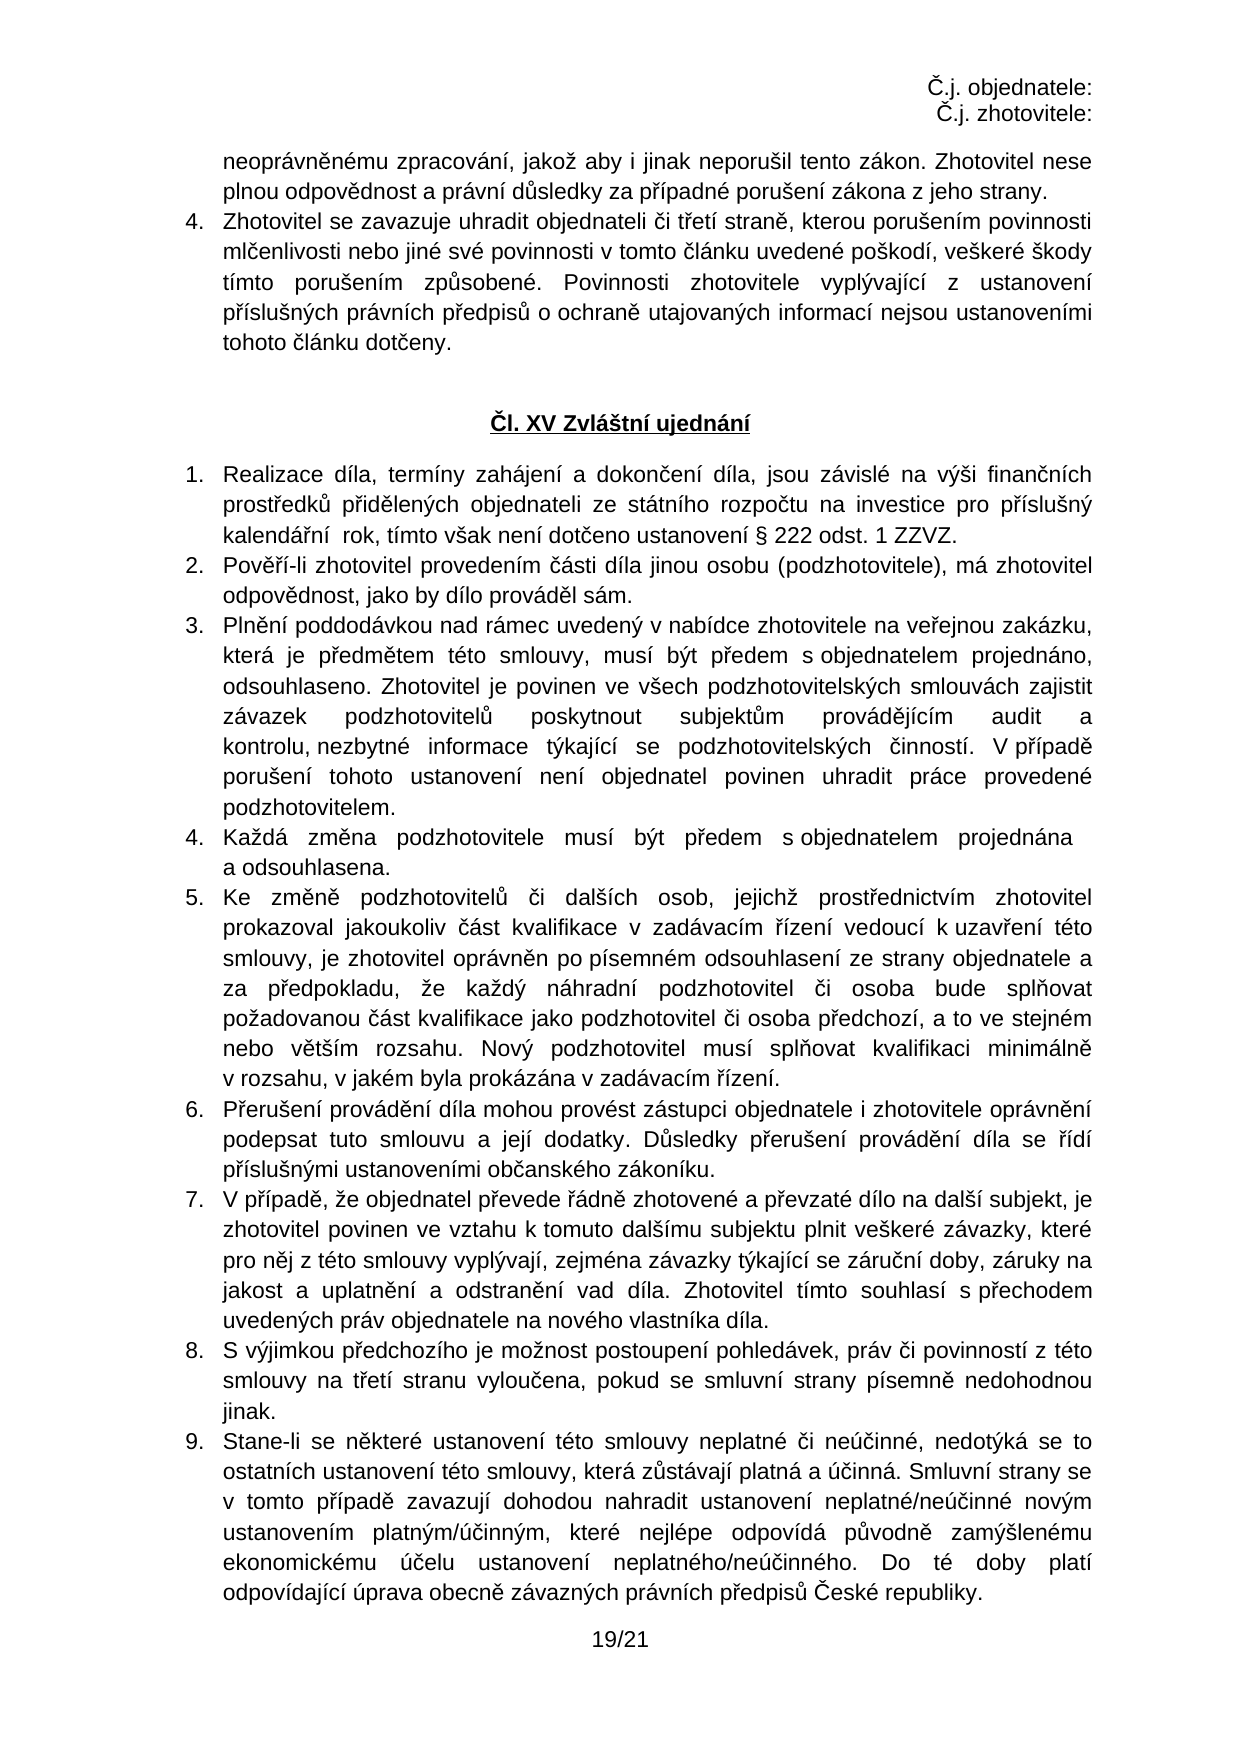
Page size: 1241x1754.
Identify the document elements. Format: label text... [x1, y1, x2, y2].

list Stane-li se některé ustanovení této smlouvy neplatné či neúčinné, nedotýká se to ostatních ustanovení této smlouvy, která zůstávají platná a účinná. Smluvní strany se v tomto případě zavazují dohodou nahradit ustanovení neplatné/neúčinné novým ustanovením platným/účinným, které nejlépe odpovídá původně zamýšlenému ekonomickému účelu ustanovení neplatného/neúčinného. Do té doby platí odpovídající úprava obecně závazných právních předpisů České republiky. [185, 1428, 1093, 1605]
list Přerušení provádění díla mohou provést zástupci objednatele i zhotovitele oprávnění podepsat tuto smlouvu a její dodatky. Důsledky přerušení provádění díla se řídí příslušnými ustanoveními občanského zákoníku. [185, 1096, 1093, 1182]
list Realizace díla, termíny zahájení a dokončení díla, jsou závislé na výši finančních prostředků přidělených objednateli ze státního rozpočtu na investice pro příslušný kalendářní rok, tímto však není dotčeno ustanovení § 222 odst. 1 ZZVZ. [185, 461, 1093, 548]
list Zhotovitel se zavazuje uhradit objednateli či třetí straně, kterou porušením povinnosti mlčenlivosti nebo jiné své povinnosti v tomto článku uvedené poškodí, veškeré škody tímto porušením způsobené. Povinnosti zhotovitele vyplývající z ustanovení příslušných právních předpisů o ochraně utajovaných informací nejsou ustanoveními tohoto článku dotčeny. [185, 208, 1093, 355]
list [185, 148, 1093, 204]
list Ke změně podzhotovitelů či dalších osob, jejichž prostřednictvím zhotovitel prokazoval jakoukoliv část kvalifikace v zadávacím řízení vedoucí k uzavření této smlouvy, je zhotovitel oprávněn po písemném odsouhlasení ze strany objednatele a za předpokladu, že každý náhradní podzhotovitel či osoba bude splňovat požadovanou část kvalifikace jako podzhotovitel či osoba předchozí, a to ve stejném nebo větším rozsahu. Nový podzhotovitel musí splňovat kvalifikaci minimálně v rozsahu, v jakém byla prokázána v zadávacím řízení. [185, 884, 1093, 1092]
list Pověří-li zhotovitel provedením části díla jinou osobu (podzhotovitele), má zhotovitel odpovědnost, jako by dílo prováděl sám. [185, 552, 1093, 608]
list Plnění poddodávkou nad rámec uvedený v nabídce zhotovitele na veřejnou zakázku, která je předmětem této smlouvy, musí být předem s objednatelem projednáno, odsouhlaseno. Zhotovitel je povinen ve všech podzhotovitelských smlouvách zajistit závazek podzhotovitelů poskytnout subjektům provádějícím audit a kontrolu, nezbytné informace týkající se podzhotovitelských činností. V případě porušení tohoto ustanovení není objednatel povinen uhradit práce provedené podzhotovitelem. [185, 612, 1093, 820]
text Čl. XV Zvláštní ujednání [148, 410, 1093, 436]
list S výjimkou předchozího je možnost postoupení pohledávek, práv či povinností z této smlouvy na třetí stranu vyloučena, pokud se smluvní strany písemně nedohodnou jinak. [185, 1337, 1093, 1424]
list Každá změna podzhotovitele musí být předem s objednatelem projednána a odsouhlasena. [185, 824, 1093, 880]
list V případě, že objednatel převede řádně zhotovené a převzaté dílo na další subjekt, je zhotovitel povinen ve vztahu k tomuto dalšímu subjektu plnit veškeré závazky, které pro něj z této smlouvy vyplývají, zejména závazky týkající se záruční doby, záruky na jakost a uplatnění a odstranění vad díla. Zhotovitel tímto souhlasí s přechodem uvedených práv objednatele na nového vlastníka díla. [185, 1186, 1093, 1333]
